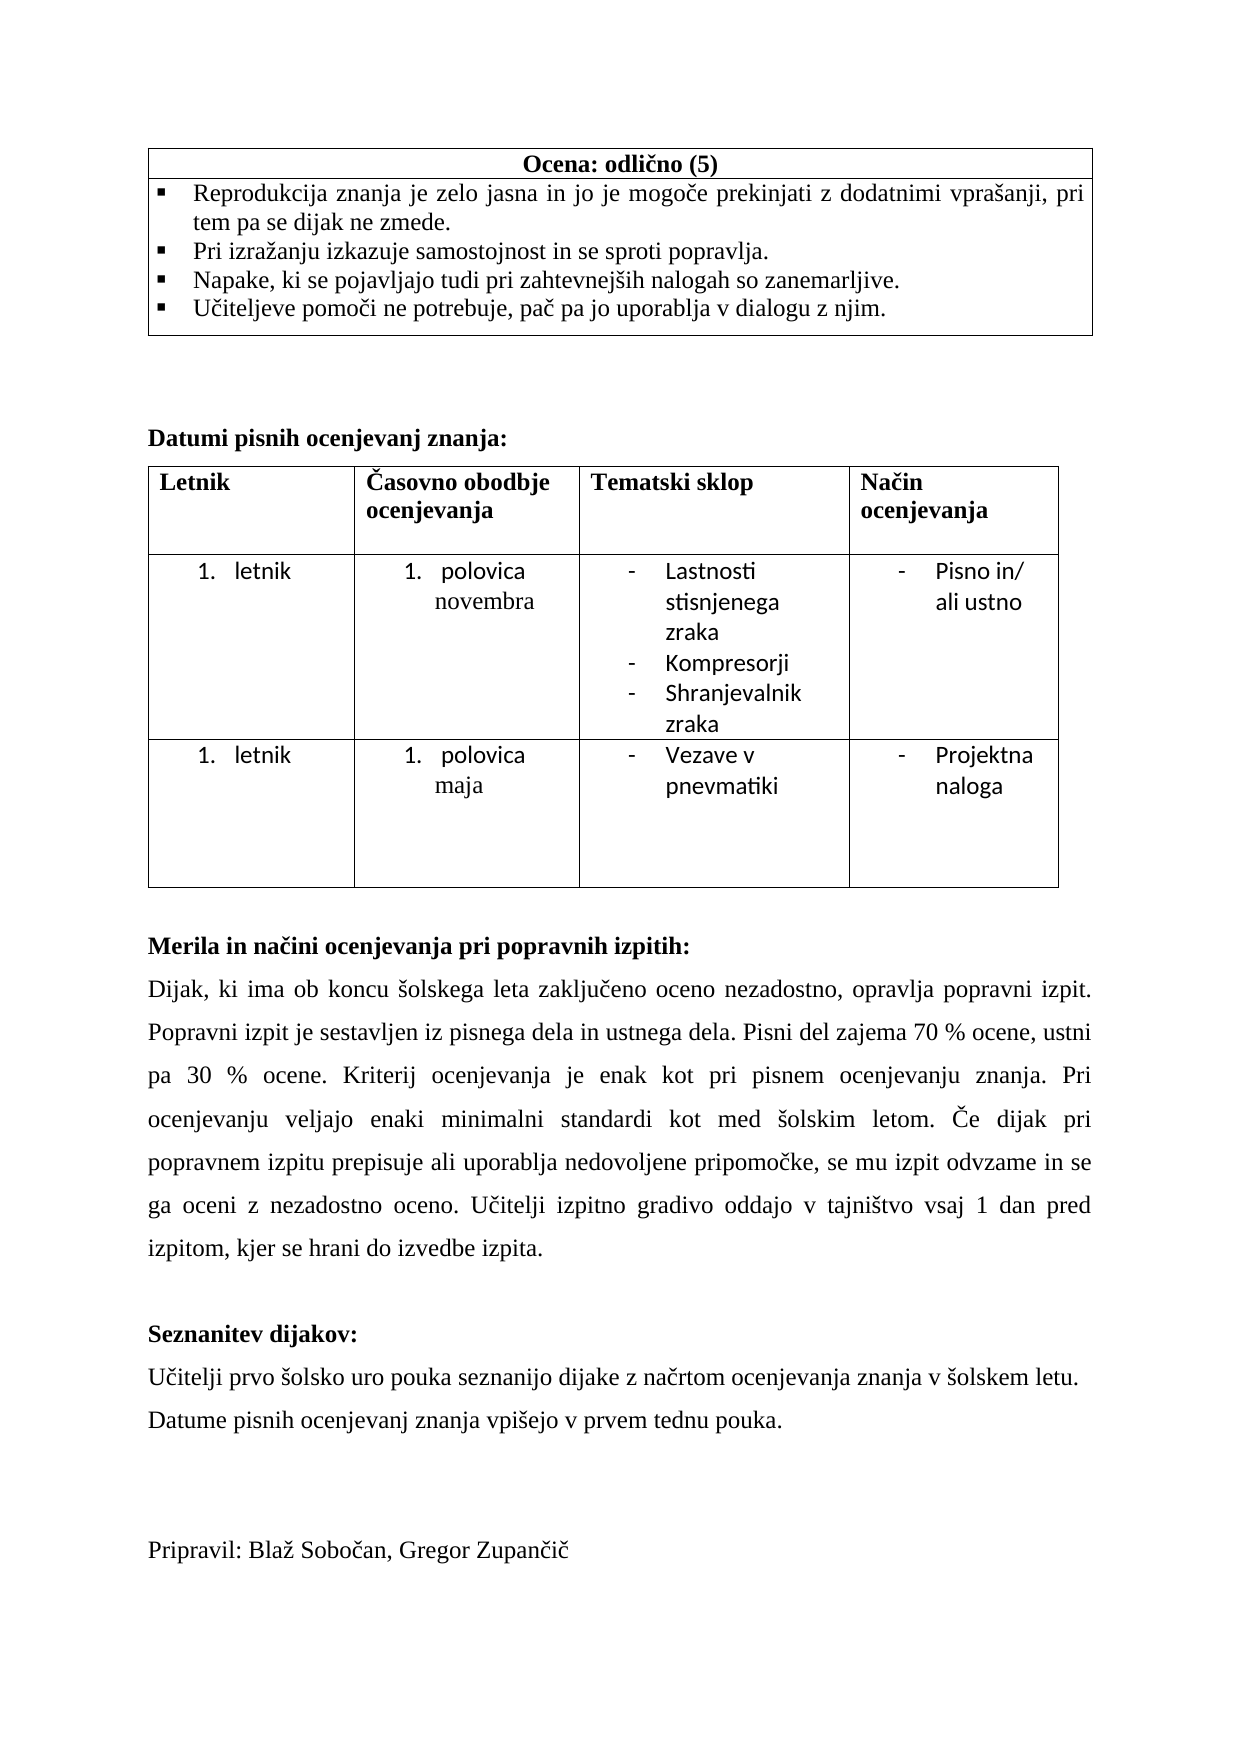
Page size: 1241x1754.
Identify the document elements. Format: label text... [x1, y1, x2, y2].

table_header Časovno obodbje ocenjevanja [355, 467, 579, 554]
table_cell Vezave v pnevmatiki [580, 740, 849, 887]
text Pripravil: Blaž Sobočan, Gregor Zupančič [148, 1535, 1093, 1564]
table_cell letnik [149, 555, 354, 738]
table_cell Pisno in/ ali ustno [850, 555, 1058, 738]
table_cell letnik [149, 740, 354, 887]
table_cell Projektna naloga [850, 740, 1058, 887]
text Datumi pisnih ocenjevanj znanja: [148, 423, 1093, 451]
text Seznanitev dijakov: [148, 1319, 1093, 1348]
table_cell polovica novembra [355, 555, 579, 738]
table_cell Reprodukcija znanja je zelo jasna in jo je mogoče prekinjati z dodatnimi vprašanji, pri tem pa se dijak ne zmede. Pri izražanju izkazuje samostojnost in se sproti popravlja. Napake, ki se pojavljajo tudi pri zahtevnejših nalogah so zanemarljive. Učiteljeve pomoči ne potrebuje, pač pa jo uporablja v dialogu z njim. [149, 179, 1092, 335]
table_header Tematski sklop [580, 467, 849, 554]
text Učitelji prvo šolsko uro pouka seznanijo dijake z načrtom ocenjevanja znanja v šolskem letu. [148, 1362, 1093, 1391]
text Merila in načini ocenjevanja pri popravnih izpitih: [148, 931, 1093, 960]
table_cell Ocena: odlično (5) [149, 149, 1092, 177]
text Datume pisnih ocenjevanj znanja vpišejo v prvem tednu pouka. [148, 1406, 1093, 1434]
table_header Način ocenjevanja [850, 467, 1058, 554]
table_cell polovica maja [355, 740, 579, 887]
table_cell Lastnosti stisnjenega zraka Kompresorji Shranjevalnik zraka [580, 555, 849, 738]
text Dijak, ki ima ob koncu šolskega leta zaključeno oceno nezadostno, opravlja popravni izpit. Popravni izpit je sestavljen iz pisnega dela in ustnega dela. Pisni del zajema 70 % ocene, ustni pa 30 % ocene. Kriterij ocenjevanja je enak kot pri pisnem ocenjevanju znanja. Pri ocenjevanju veljajo enaki minimalni standardi kot med šolskim letom. Če dijak pri popravnem izpitu prepisuje ali uporablja nedovoljene pripomočke, se mu izpit odvzame in se ga oceni z nezadostno oceno. Učitelji izpitno gradivo oddajo v tajništvo vsaj 1 dan pred izpitom, kjer se hrani do izvedbe izpita. [148, 974, 1093, 1262]
table_header Letnik [149, 467, 354, 554]
